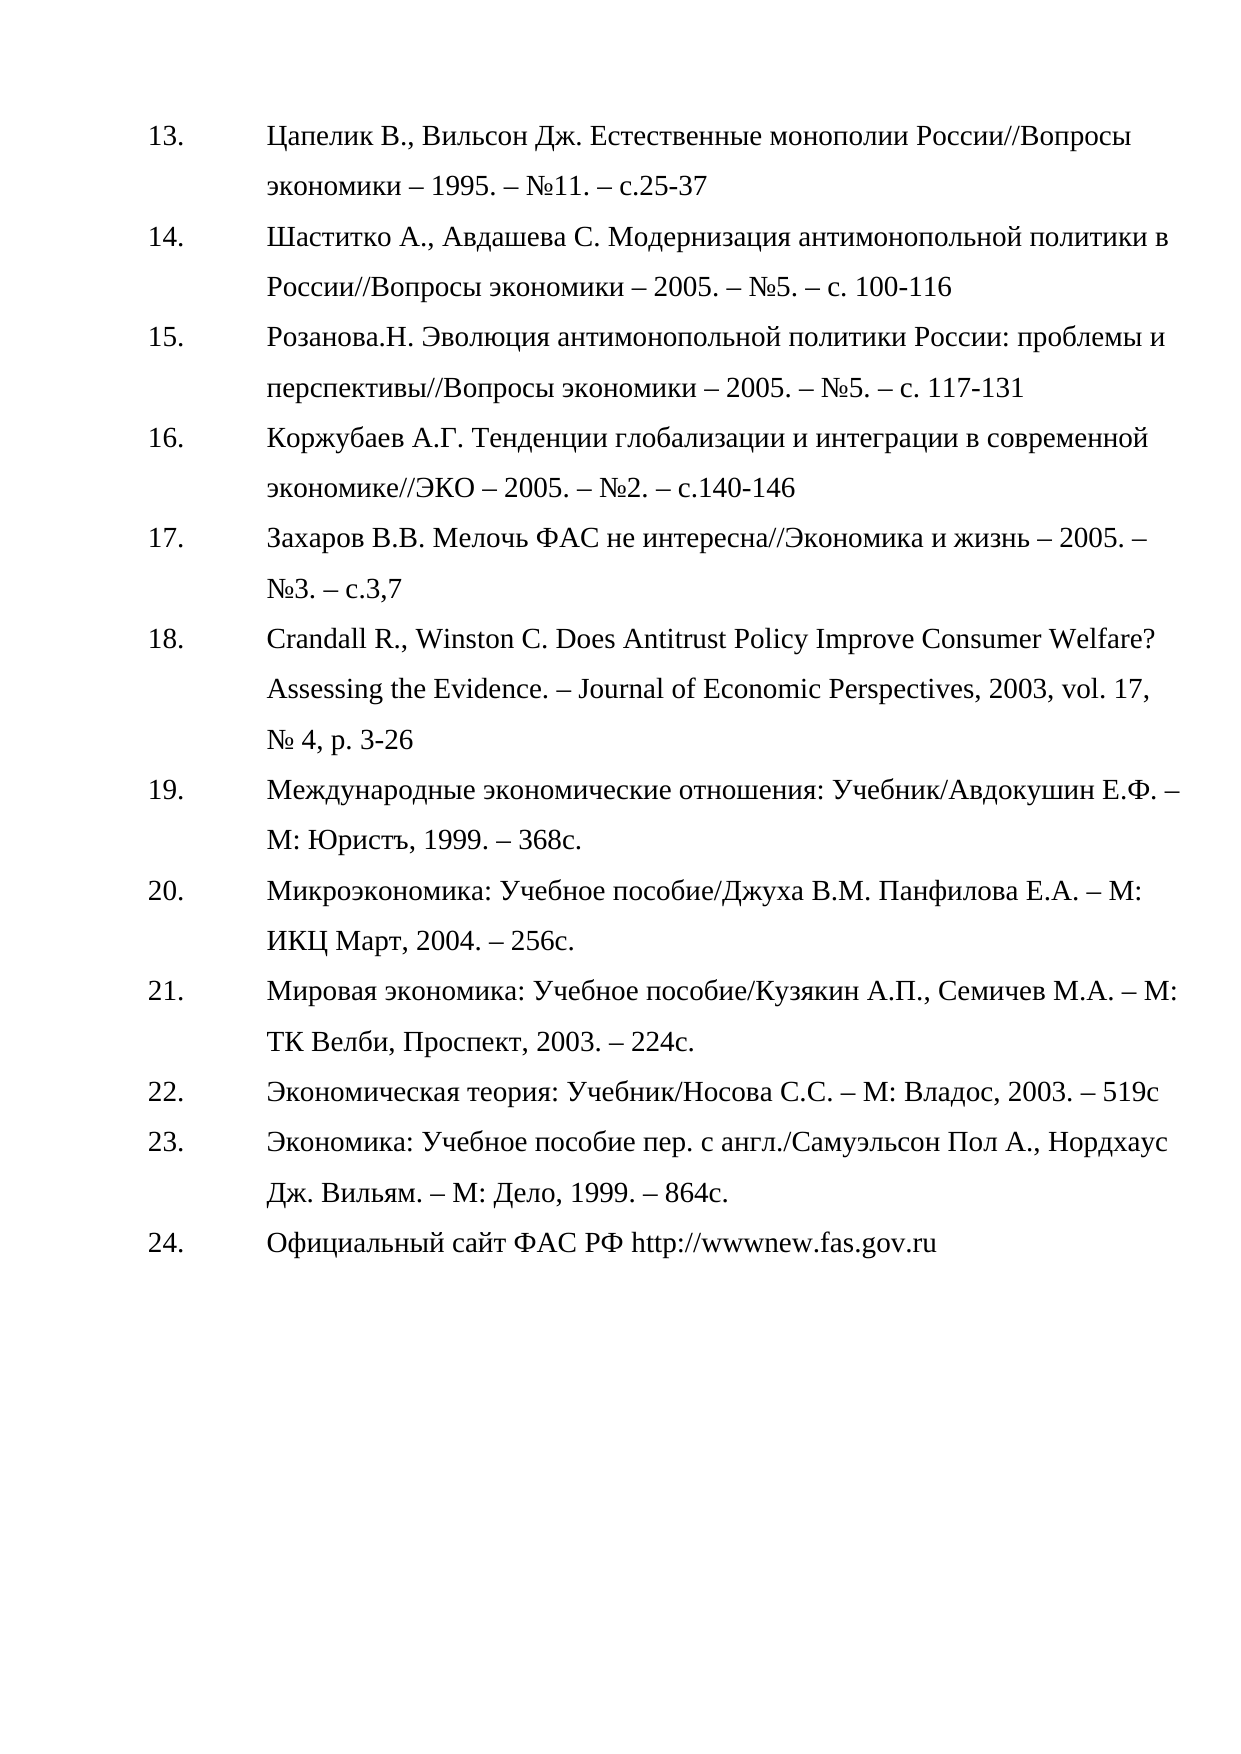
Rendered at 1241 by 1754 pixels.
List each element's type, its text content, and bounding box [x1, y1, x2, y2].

list Шаститко А., Авдашева С. Модернизация антимонопольной политики в России//Вопросы экономики – 2005. – №5. – с. 100-116 [148, 219, 1181, 303]
list Экономическая теория: Учебник/Носова С.С. – М: Владос, 2003. – 519с [148, 1074, 1181, 1108]
list Международные экономические отношения: Учебник/Авдокушин Е.Ф. – М: Юристъ, 1999. – 368с. [148, 772, 1181, 856]
list Розанова.Н. Эволюция антимонопольной политики России: проблемы и перспективы//Вопросы экономики – 2005. – №5. – с. 117-131 [148, 319, 1181, 403]
list Мировая экономика: Учебное пособие/Кузякин А.П., Семичев М.А. – М: ТК Велби, Проспект, 2003. – 224с. [148, 973, 1181, 1057]
list Цапелик В., Вильсон Дж. Естественные монополии России//Вопросы экономики – 1995. – №11. – с.25-37 [148, 118, 1181, 202]
list Микроэкономика: Учебное пособие/Джуха В.М. Панфилова Е.А. – М: ИКЦ Март, 2004. – 256с. [148, 873, 1181, 957]
list Экономика: Учебное пособие пер. с англ./Самуэльсон Пол А., Нордхаус Дж. Вильям. – М: Дело, 1999. – 864с. [148, 1124, 1181, 1208]
list Коржубаев А.Г. Тенденции глобализации и интеграции в современной экономике//ЭКО – 2005. – №2. – с.140-146 [148, 420, 1181, 504]
list Crandall R., Winston C. Does Antitrust Policy Improve Consumer Welfare? Assessing the Evidence. – Journal of Economic Perspectives, 2003, vol. 17, № 4, p. 3-26 [148, 621, 1181, 755]
list Захаров В.В. Мелочь ФАС не интересна//Экономика и жизнь – 2005. – №3. – с.3,7 [148, 521, 1181, 604]
list Официальный сайт ФАС РФ http://wwwnew.fas.gov.ru [148, 1225, 1181, 1258]
